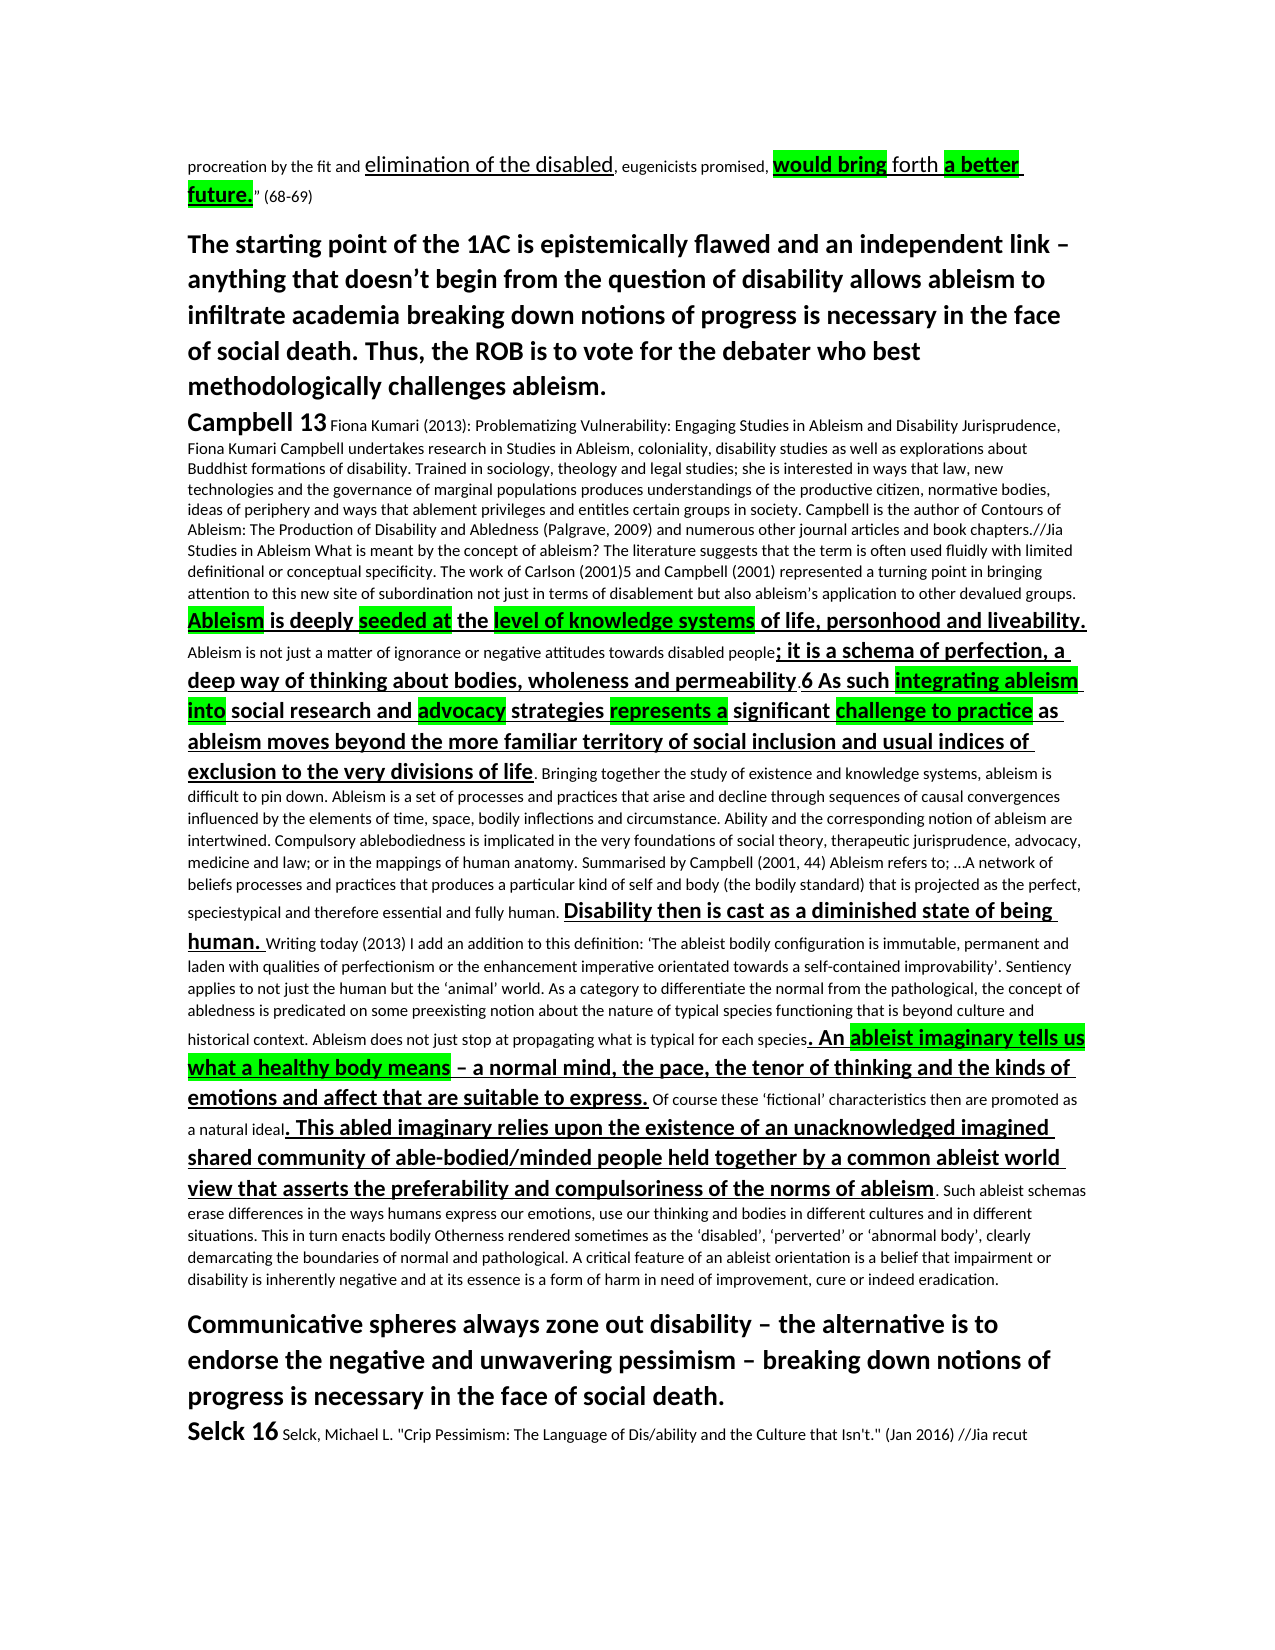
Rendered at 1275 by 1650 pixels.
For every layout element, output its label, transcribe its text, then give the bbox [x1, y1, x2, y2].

subtitle The starting point of the 1AC is epistemically flawed and an independent link – anything that doesn’t begin from the question of disability allows ableism to infiltrate academia breaking down notions of progress is necessary in the face of social death. Thus, the ROB is to vote for the debater who best methodologically challenges ableism. [187, 227, 1087, 403]
subtitle Communicative spheres always zone out disability – the alternative is to endorse the negative and unwavering pessimism – breaking down notions of progress is necessary in the face of social death. [187, 1307, 1087, 1412]
text Studies in Ableism What is meant by the concept of ableism? The literature suggests that the term is often used fluidly with limited definitional or conceptual specificity. The work of Carlson (2001)5 and Campbell (2001) represented a turning point in bringing attention to this new site of subordination not just in terms of disablement but also ableism’s application to other devalued groups. Ableism is deeply seeded at the level of knowledge systems of life, personhood and liveability. Ableism is not just a matter of ignorance or negative attitudes towards disabled people; it is a schema of perfection, a deep way of thinking about bodies, wholeness and permeability.6 As such integrating ableism into social research and advocacy strategies represents a significant challenge to practice as ableism moves beyond the more familiar territory of social inclusion and usual indices of exclusion to the very divisions of life. Bringing together the study of existence and knowledge systems, ableism is difficult to pin down. Ableism is a set of processes and practices that arise and decline through sequences of causal convergences influenced by the elements of time, space, bodily inflections and circumstance. Ability and the corresponding notion of ableism are intertwined. Compulsory ablebodiedness is implicated in the very foundations of social theory, therapeutic jurisprudence, advocacy, medicine and law; or in the mappings of human anatomy. Summarised by Campbell (2001, 44) Ableism refers to; …A network of beliefs processes and practices that produces a particular kind of self and body (the bodily standard) that is projected as the perfect, speciestypical and therefore essential and fully human. Disability then is cast as a diminished state of being human. Writing today (2013) I add an addition to this definition: ‘The ableist bodily configuration is immutable, permanent and laden with qualities of perfectionism or the enhancement imperative orientated towards a self-contained improvability’. Sentiency applies to not just the human but the ‘animal’ world. As a category to differentiate the normal from the pathological, the concept of abledness is predicated on some preexisting notion about the nature of typical species functioning that is beyond culture and historical context. Ableism does not just stop at propagating what is typical for each species. An ableist imaginary tells us what a healthy body means – a normal mind, the pace, the tenor of thinking and the kinds of emotions and affect that are suitable to express. Of course these ‘fictional’ characteristics then are promoted as a natural ideal. This abled imaginary relies upon the existence of an unacknowledged imagined shared community of able-bodied/minded people held together by a common ableist world view that asserts the preferability and compulsoriness of the norms of ableism. Such ableist schemas erase differences in the ways humans express our emotions, use our thinking and bodies in different cultures and in different situations. This in turn enacts bodily Otherness rendered sometimes as the ‘disabled’, ‘perverted’ or ‘abnormal body’, clearly demarcating the boundaries of normal and pathological. A critical feature of an ableist orientation is a belief that impairment or disability is inherently negative and at its essence is a form of harm in need of improvement, cure or indeed eradication. [187, 631, 1087, 1289]
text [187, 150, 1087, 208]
text Campbell 13 Fiona Kumari (2013): Problematizing Vulnerability: Engaging Studies in Ableism and Disability Jurisprudence, Fiona Kumari Campbell undertakes research in Studies in Ableism, coloniality, disability studies as well as explorations about Buddhist formations of disability. Trained in sociology, theology and legal studies; she is interested in ways that law, new technologies and the governance of marginal populations produces understandings of the productive citizen, normative bodies, ideas of periphery and ways that ablement privileges and entitles certain groups in society. Campbell is the author of Contours of Ableism: The Production of Disability and Abledness (Palgrave, 2009) and numerous other journal articles and book chapters.//Jia [187, 405, 1087, 540]
text Selck 16 Selck, Michael L. "Crip Pessimism: The Language of Dis/ability and the Culture that Isn't." (Jan 2016) //Jia recut [187, 1414, 1087, 1447]
